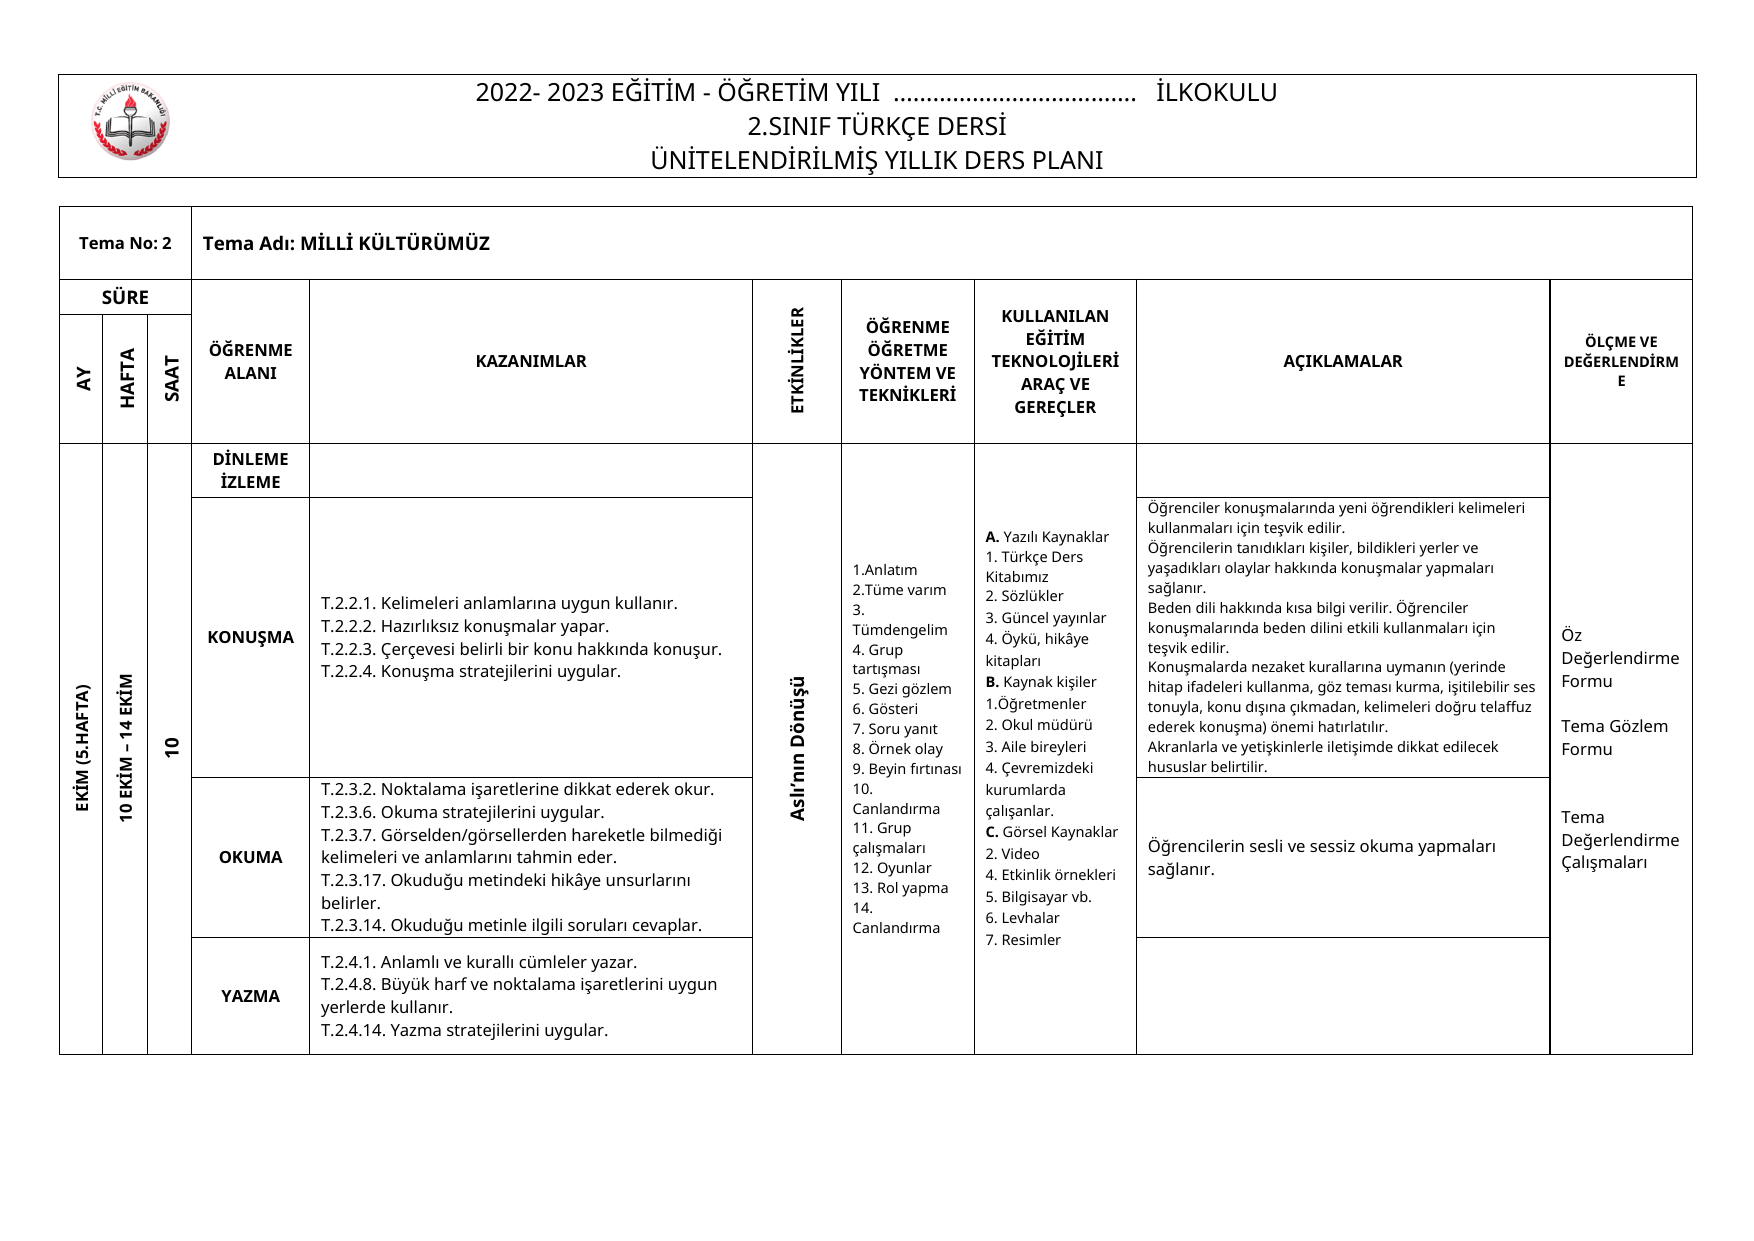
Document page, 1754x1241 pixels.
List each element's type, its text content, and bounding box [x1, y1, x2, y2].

table_cell T.2.3.2. Noktalama işaretlerine dikkat ederek okur. T.2.3.6. Okuma stratejilerini uygular. T.2.3.7. Görselden/görsellerden hareketle bilmediği kelimeleri ve anlamlarını tahmin eder. T.2.3.17. Okuduğu metindeki hikâye unsurlarını belirler. T.2.3.14. Okuduğu metinle ilgili soruları cevaplar. [310, 778, 752, 937]
table_cell [310, 444, 752, 497]
table_cell AY [60, 315, 102, 443]
table_header Tema No: 2 [60, 207, 191, 279]
table_cell DİNLEME İZLEME [192, 444, 309, 497]
table_cell 1.Anlatım 2.Tüme varım 3. Tümdengelim 4. Grup tartışması 5. Gezi gözlem 6. Gösteri 7. Soru yanıt 8. Örnek olay 9. Beyin fırtınası 10. Canlandırma 11. Grup çalışmaları 12. Oyunlar 13. Rol yapma 14. Canlandırma [842, 444, 974, 1054]
table_cell [1137, 938, 1549, 1054]
table_cell ÖĞRENME ALANI [192, 280, 309, 443]
table_cell ETKİNLİKLER [753, 280, 841, 443]
table_cell T.2.2.1. Kelimeleri anlamlarına uygun kullanır. T.2.2.2. Hazırlıksız konuşmalar yapar. T.2.2.3. Çerçevesi belirli bir konu hakkında konuşur. T.2.2.4. Konuşma stratejilerini uygular. [310, 498, 752, 777]
table_cell Öğrencilerin sesli ve sessiz okuma yapmaları sağlanır. [1137, 778, 1549, 937]
table_cell Aslı’nın Dönüşü [753, 444, 841, 1054]
table_cell 10 EKİM – 14 EKİM [103, 444, 147, 1054]
table_cell [1137, 444, 1549, 497]
table_cell ÖĞRENME ÖĞRETME YÖNTEM VE TEKNİKLERİ [842, 280, 974, 443]
table_cell T.2.4.1. Anlamlı ve kurallı cümleler yazar. T.2.4.8. Büyük harf ve noktalama işaretlerini uygun yerlerde kullanır. T.2.4.14. Yazma stratejilerini uygular. [310, 938, 752, 1054]
table_cell HAFTA [103, 315, 147, 443]
table_cell OKUMA [192, 778, 309, 937]
table_cell AÇIKLAMALAR [1137, 280, 1549, 443]
table_cell ÖLÇME VE DEĞERLENDİRME [1551, 280, 1692, 443]
table_cell KAZANIMLAR [310, 280, 752, 443]
picture [85, 77, 175, 167]
table_cell EKİM (5.HAFTA) [60, 444, 102, 1054]
table_cell KONUŞMA [192, 498, 309, 777]
table_cell Öz Değerlendirme Formu Tema Gözlem Formu Tema Değerlendirme Çalışmaları [1551, 444, 1692, 1054]
table_cell Öğrenciler konuşmalarında yeni öğrendikleri kelimeleri kullanmaları için teşvik edilir. Öğrencilerin tanıdıkları kişiler, bildikleri yerler ve yaşadıkları olaylar hakkında konuşmalar yapmaları sağlanır. Beden dili hakkında kısa bilgi verilir. Öğrenciler konuşmalarında beden dilini etkili kullanmaları için teşvik edilir. Konuşmalarda nezaket kurallarına uymanın (yerinde hitap ifadeleri kullanma, göz teması kurma, işitilebilir ses tonuyla, konu dışına çıkmadan, kelimeleri doğru telaffuz ederek konuşma) önemi hatırlatılır. Akranlarla ve yetişkinlerle iletişimde dikkat edilecek hususlar belirtilir. [1137, 498, 1549, 777]
table_cell A. Yazılı Kaynaklar 1. Türkçe Ders Kitabımız 2. Sözlükler 3. Güncel yayınlar 4. Öykü, hikâye kitapları B. Kaynak kişiler 1.Öğretmenler 2. Okul müdürü 3. Aile bireyleri 4. Çevremizdeki kurumlarda çalışanlar. C. Görsel Kaynaklar 2. Video 4. Etkinlik örnekleri 5. Bilgisayar vb. 6. Levhalar 7. Resimler [975, 444, 1136, 1054]
table_cell KULLANILAN EĞİTİM TEKNOLOJİLERİ ARAÇ VE GEREÇLER [975, 280, 1136, 443]
table_cell SÜRE [60, 280, 191, 314]
table_cell SAAT [148, 315, 191, 443]
table_cell 10 [148, 444, 191, 1054]
table_cell YAZMA [192, 938, 309, 1054]
table_header Tema Adı: MİLLİ KÜLTÜRÜMÜZ [192, 207, 1692, 279]
